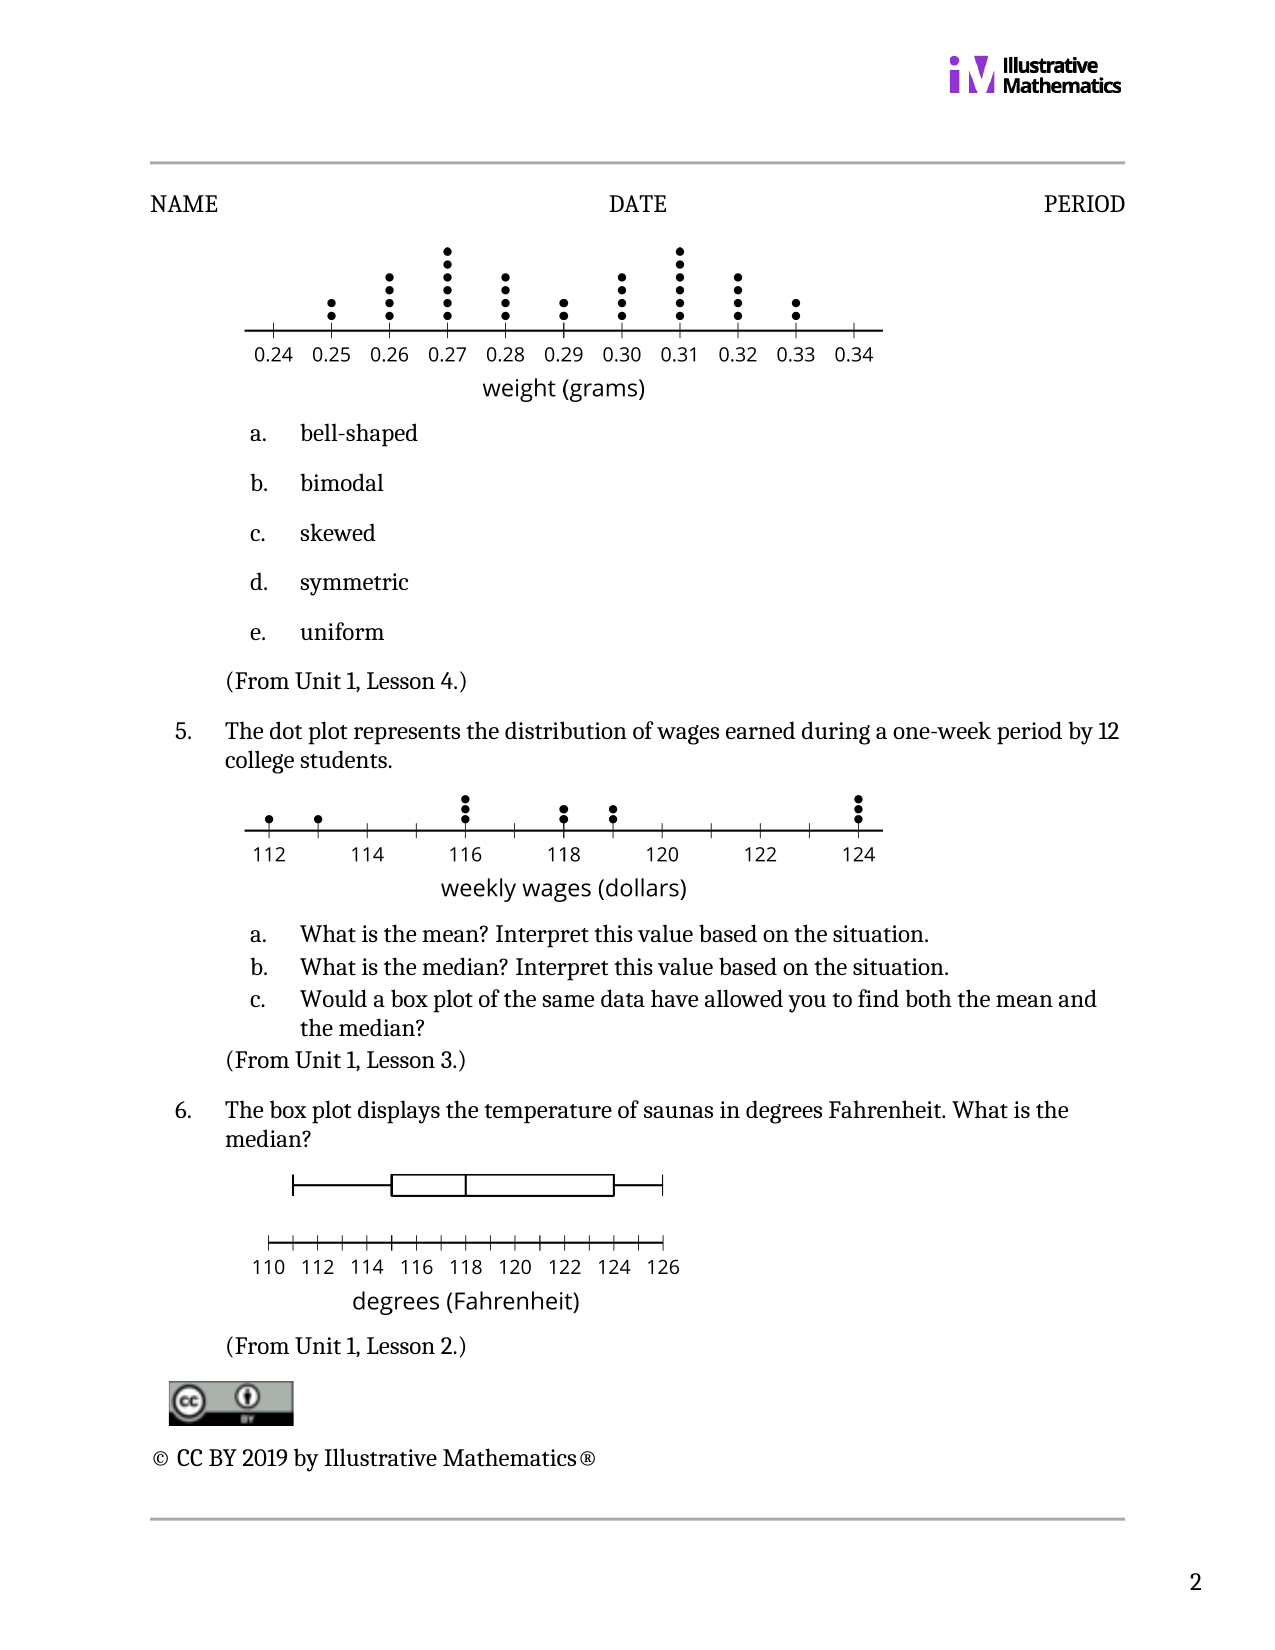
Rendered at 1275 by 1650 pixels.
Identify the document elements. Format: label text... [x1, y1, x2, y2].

list skewed [250, 518, 1125, 547]
list What is the mean? Interpret this value based on the situation. [250, 920, 1125, 949]
picture [243, 1174, 688, 1323]
list bimodal [250, 469, 1125, 498]
picture [168, 1381, 294, 1426]
list (From Unit 1, Lesson 2.) [175, 1332, 1125, 1361]
picture [243, 247, 884, 410]
list uniform [250, 618, 1125, 646]
list The dot plot represents the distribution of wages earned during a one-week period by 12 college students. [175, 717, 1125, 774]
list (From Unit 1, Lesson 4.) [175, 667, 1125, 696]
picture [243, 795, 884, 910]
picture [949, 55, 1121, 93]
list bell-shaped [250, 419, 1125, 448]
text © CC BY 2019 by Illustrative Mathematics® [150, 1444, 1125, 1473]
list Would a box plot of the same data have allowed you to find both the mean and the median? [250, 985, 1125, 1042]
list symmetric [250, 568, 1125, 597]
list (From Unit 1, Lesson 3.) [175, 1046, 1125, 1075]
list What is the median? Interpret this value based on the situation. [250, 952, 1125, 981]
list The box plot displays the temperature of saunas in degrees Fahrenheit. What is the median? [175, 1096, 1125, 1153]
